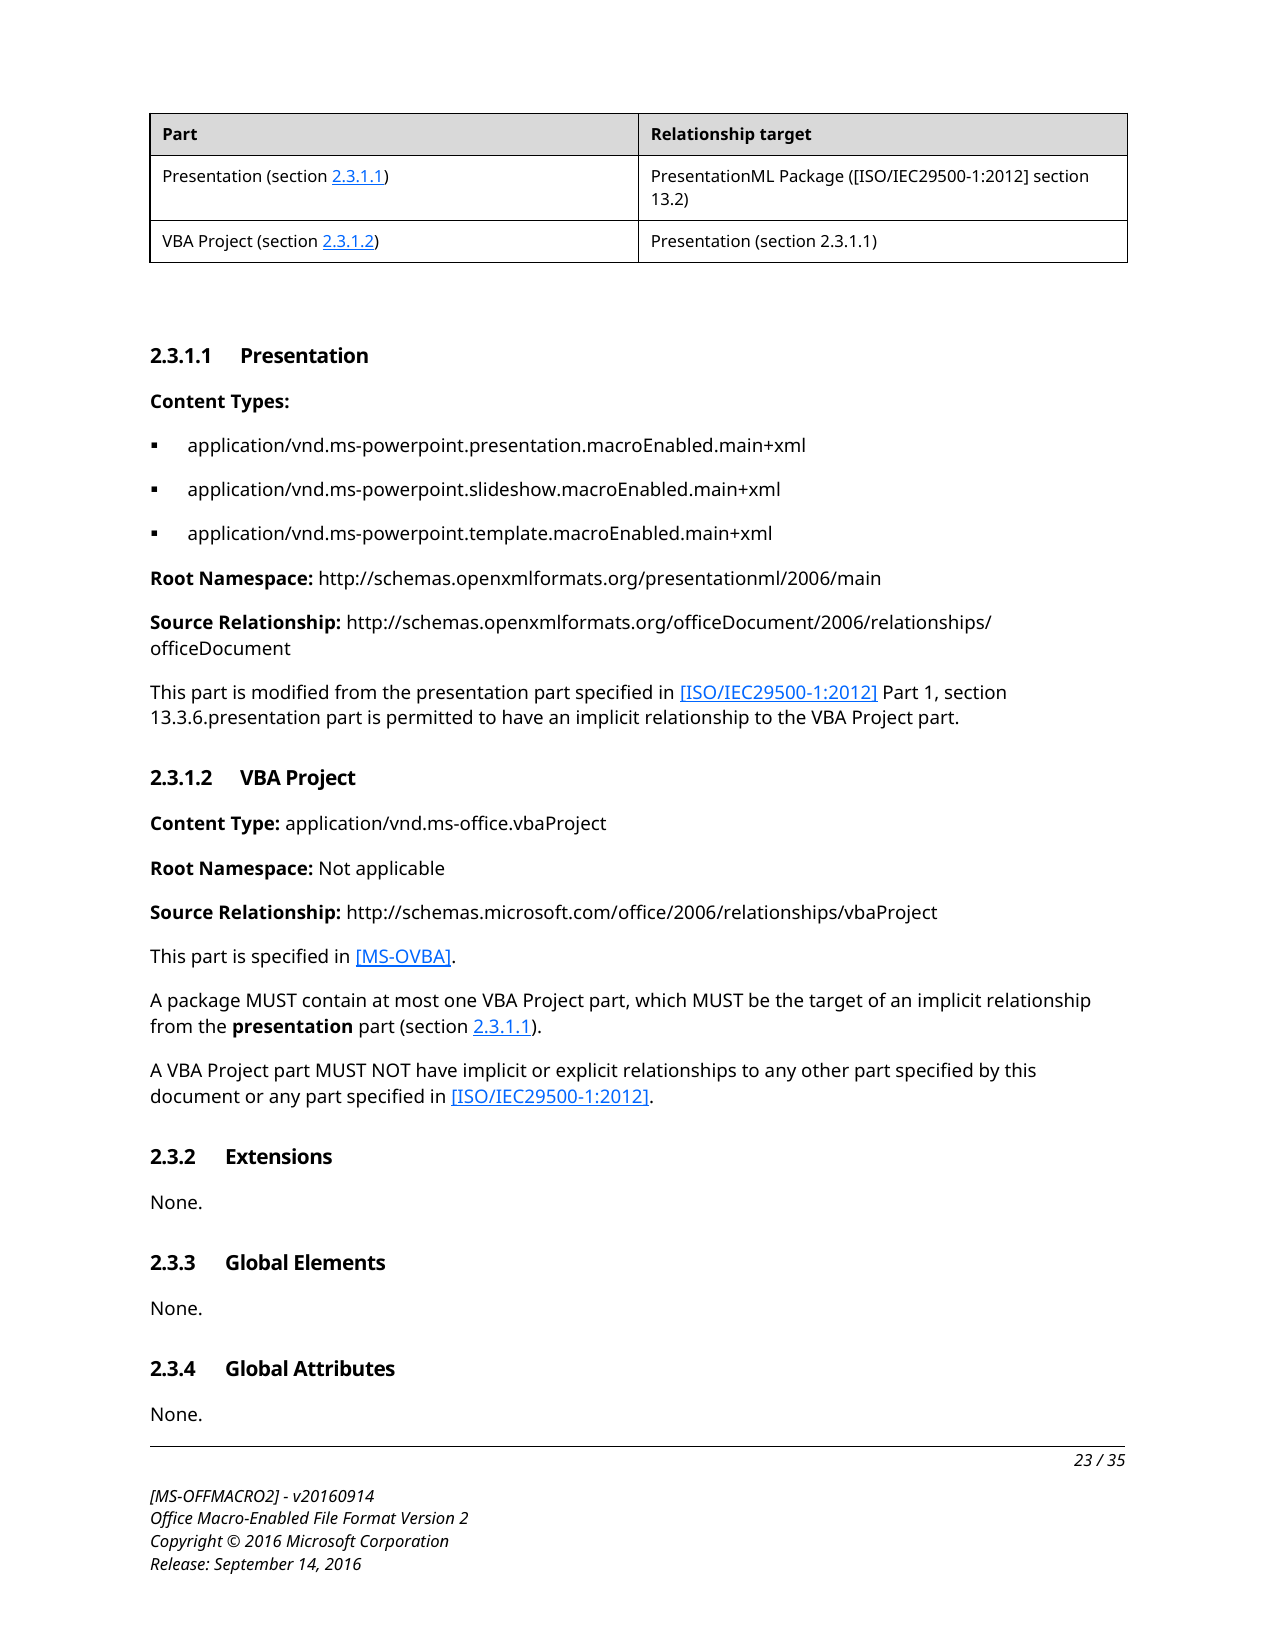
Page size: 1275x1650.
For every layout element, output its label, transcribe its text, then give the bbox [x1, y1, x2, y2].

list application/vnd.ms-powerpoint.template.macroEnabled.main+xml [150, 521, 1125, 546]
text This part is specified in [MS-OVBA]. [150, 943, 1125, 969]
text Root Namespace: Not applicable [150, 855, 1125, 880]
list application/vnd.ms-powerpoint.presentation.macroEnabled.main+xml [150, 432, 1125, 458]
table_cell Presentation (section 2.3.1.1) [639, 221, 1127, 262]
table_header Relationship target [639, 114, 1127, 155]
text Source Relationship: http://schemas.microsoft.com/office/2006/relationships/vbaProject [150, 899, 1125, 925]
table_cell VBA Project (section 2.3.1.2) [151, 221, 638, 262]
text None. [150, 1401, 1125, 1427]
text This part is modified from the presentation part specified in [ISO/IEC29500-1:2012] Part 1, section 13.3.6.presentation part is permitted to have an implicit relationship to the VBA Project part. [150, 679, 1125, 730]
list application/vnd.ms-powerpoint.slideshow.macroEnabled.main+xml [150, 476, 1125, 502]
subtitle VBA Project [150, 763, 1125, 792]
table_cell Presentation (section 2.3.1.1) [151, 156, 638, 220]
table_cell PresentationML Package ([ISO/IEC29500-1:2012] section 13.2) [639, 156, 1127, 220]
text None. [150, 1189, 1125, 1214]
subtitle Global Attributes [150, 1354, 1125, 1382]
text A package MUST contain at most one VBA Project part, which MUST be the target of an implicit relationship from the presentation part (section 2.3.1.1). [150, 988, 1125, 1039]
text Root Namespace: http://schemas.openxmlformats.org/presentationml/2006/main [150, 565, 1125, 591]
subtitle Extensions [150, 1142, 1125, 1170]
text None. [150, 1295, 1125, 1321]
text A VBA Project part MUST NOT have implicit or explicit relationships to any other part specified by this document or any part specified in [ISO/IEC29500-1:2012]. [150, 1057, 1125, 1108]
subtitle Presentation [150, 341, 1125, 369]
text Content Type: application/vnd.ms-office.vbaProject [150, 811, 1125, 836]
text Content Types: [150, 388, 1125, 413]
subtitle Global Elements [150, 1248, 1125, 1276]
table_header Part [151, 114, 638, 155]
text Source Relationship: http://schemas.openxmlformats.org/officeDocument/2006/relationships/officeDocument [150, 609, 1125, 660]
